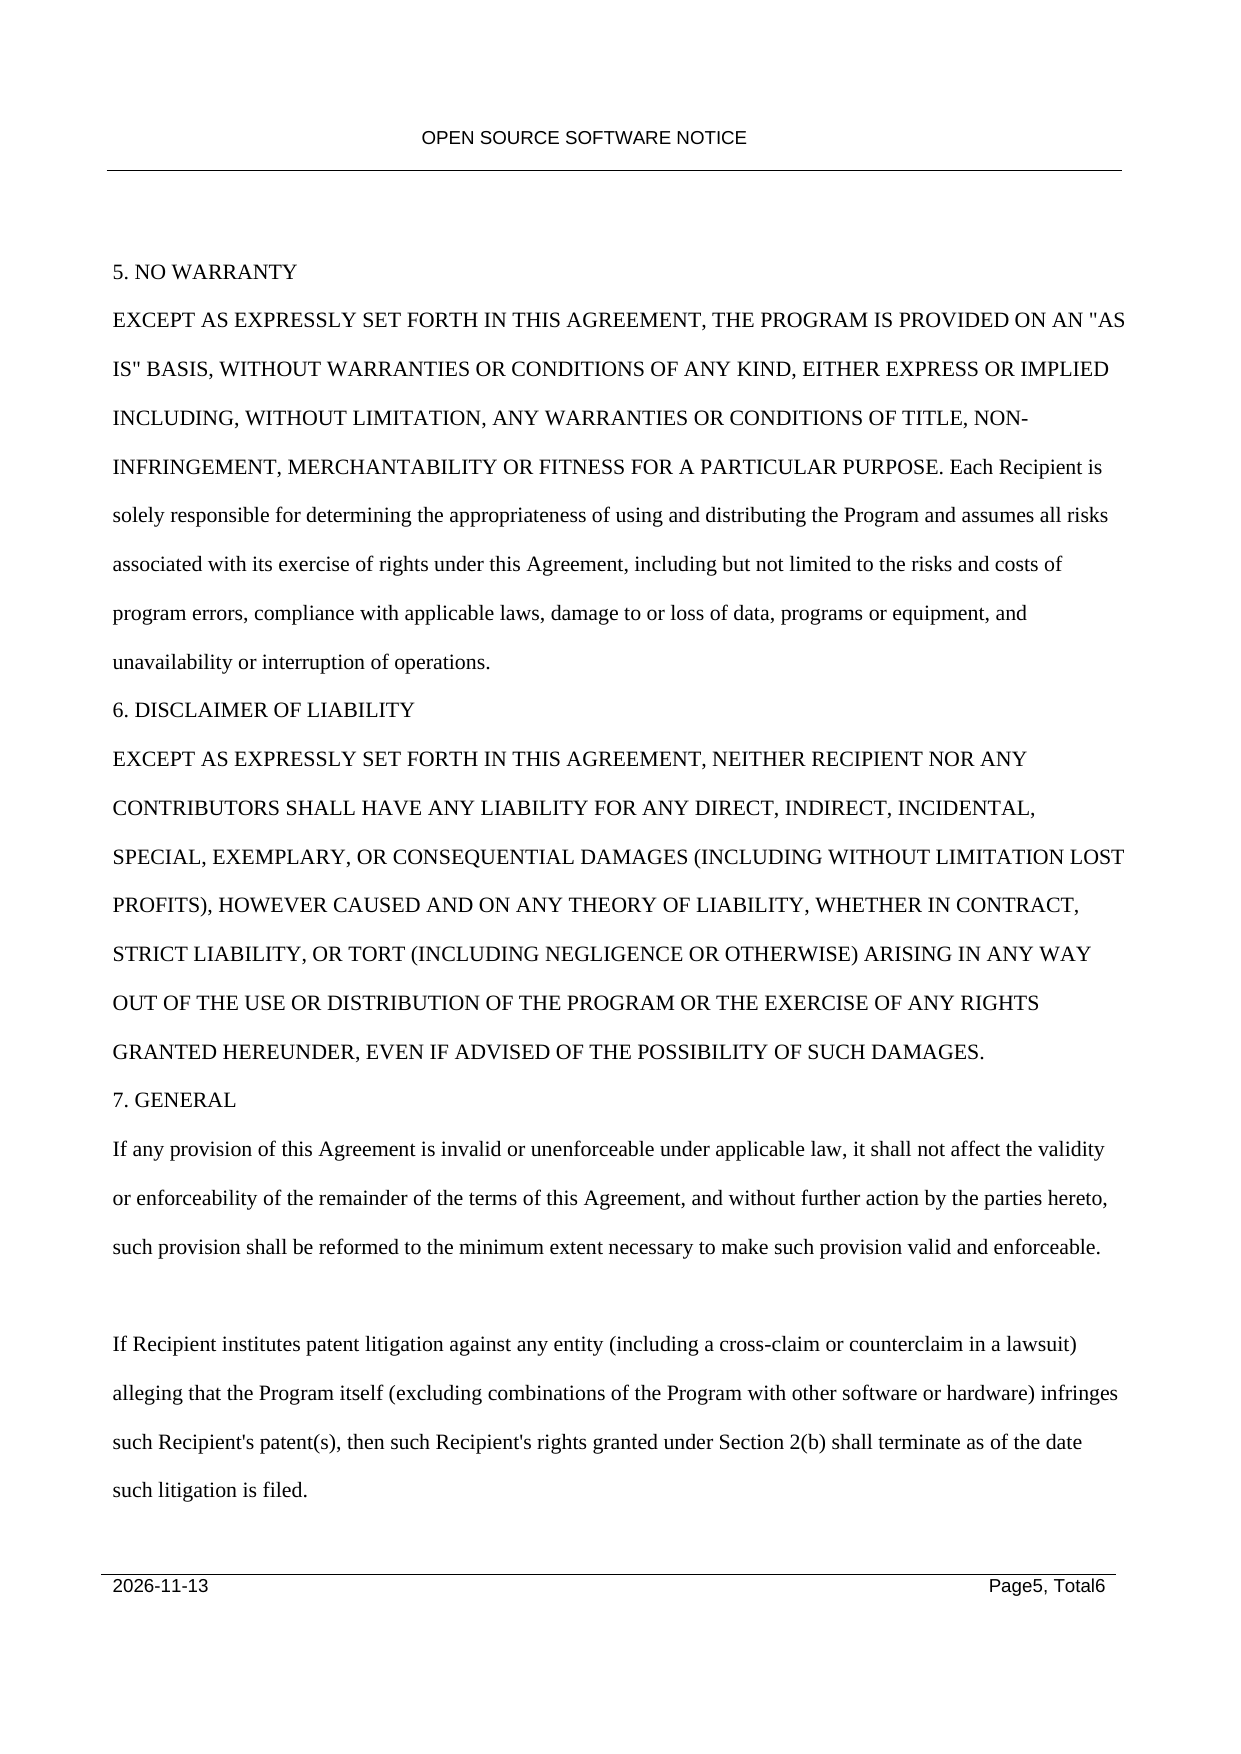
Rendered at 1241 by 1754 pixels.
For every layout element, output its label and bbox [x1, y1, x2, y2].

text [112, 206, 1128, 1506]
